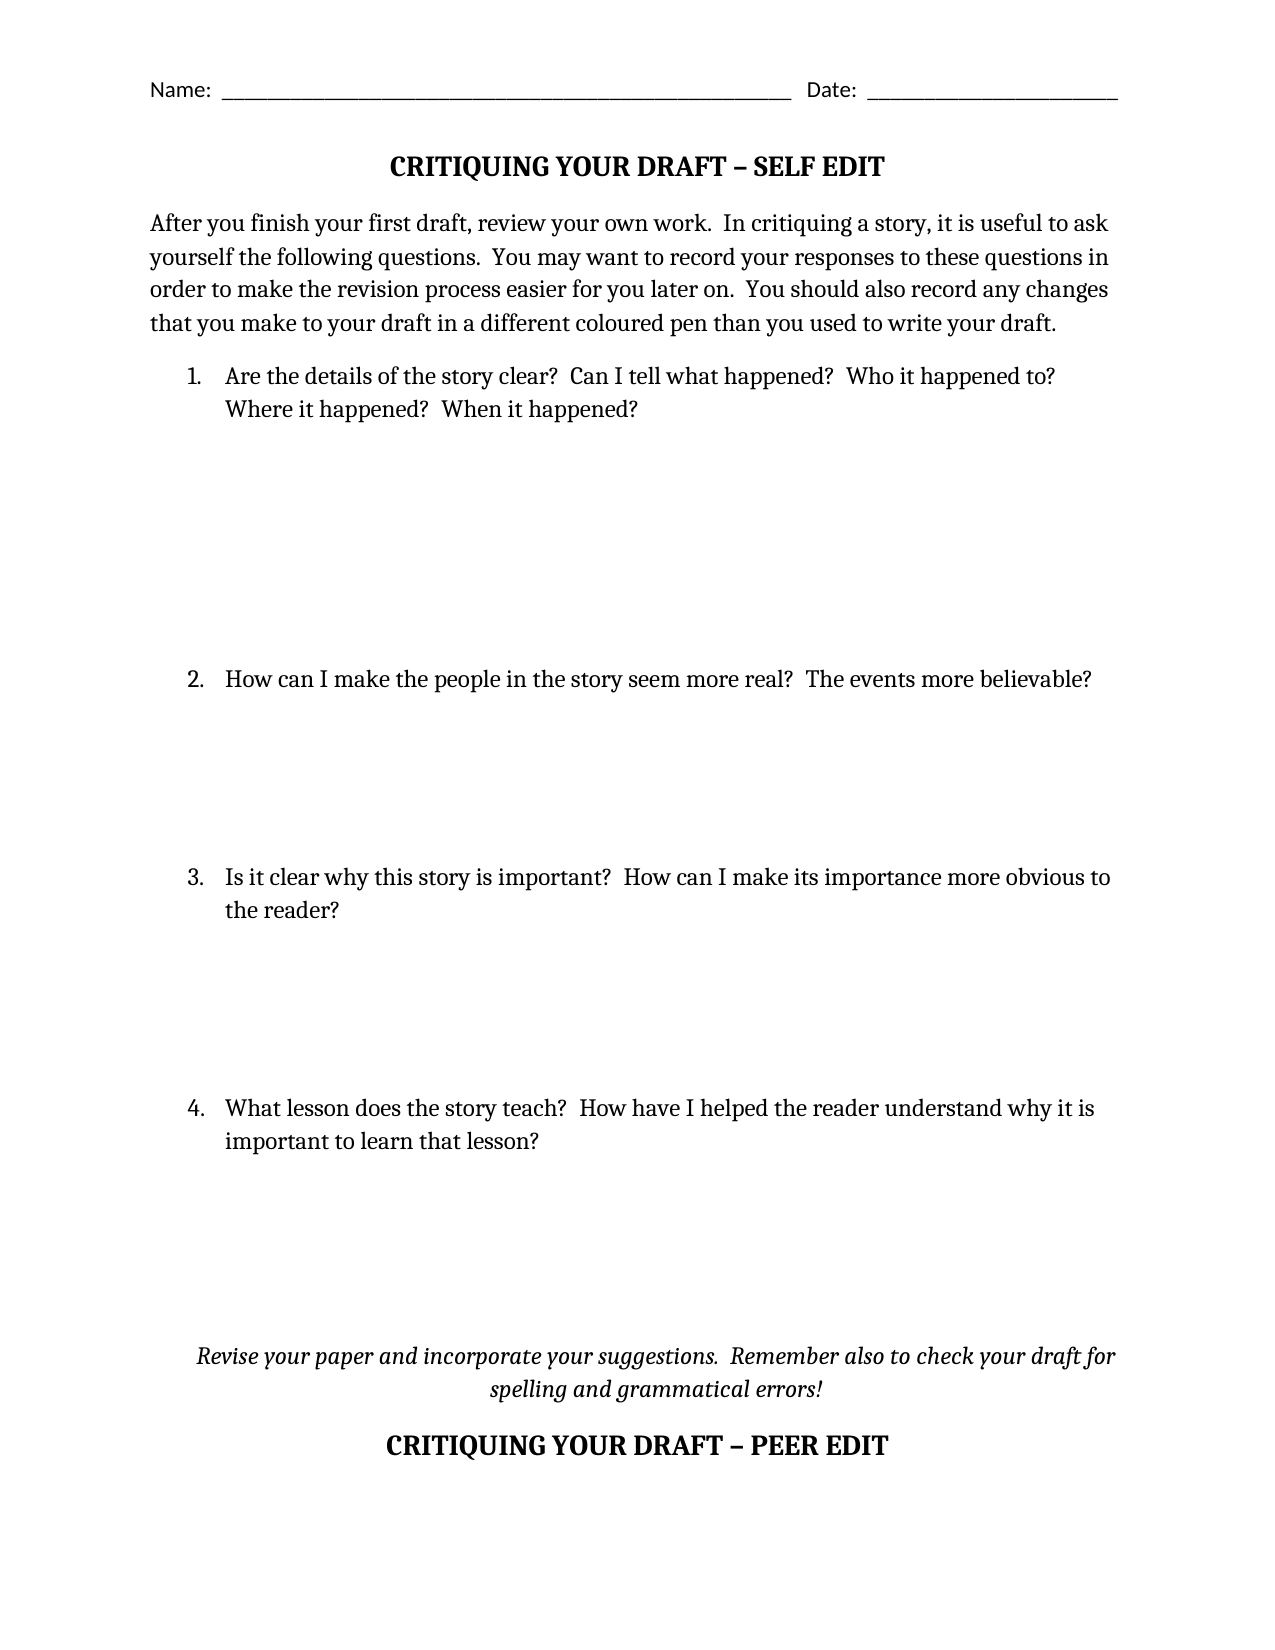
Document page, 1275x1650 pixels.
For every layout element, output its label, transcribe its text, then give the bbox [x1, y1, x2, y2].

text CRITIQUING YOUR DRAFT – PEER EDIT [150, 1429, 1125, 1463]
text After you finish your first draft, review your own work. In critiquing a story, it is useful to ask yourself the following questions. You may want to record your responses to these questions in order to make the revision process easier for you later on. You should also record any changes that you make to your draft in a different coloured pen than you used to write your draft. [150, 209, 1125, 337]
list Are the details of the story clear? Can I tell what happened? Who it happened to? Where it happened? When it happened? [187, 362, 1125, 424]
list How can I make the people in the story seem more real? The events more believable? [187, 664, 1125, 693]
text CRITIQUING YOUR DRAFT – SELF EDIT [150, 150, 1125, 183]
list What lesson does the story teach? How have I helped the reader understand why it is important to learn that lesson? [187, 1094, 1125, 1156]
text Revise your paper and incorporate your suggestions. Remember also to check your draft for spelling and grammatical errors! [187, 1342, 1125, 1404]
list Is it clear why this story is important? How can I make its importance more obvious to the reader? [187, 863, 1125, 924]
